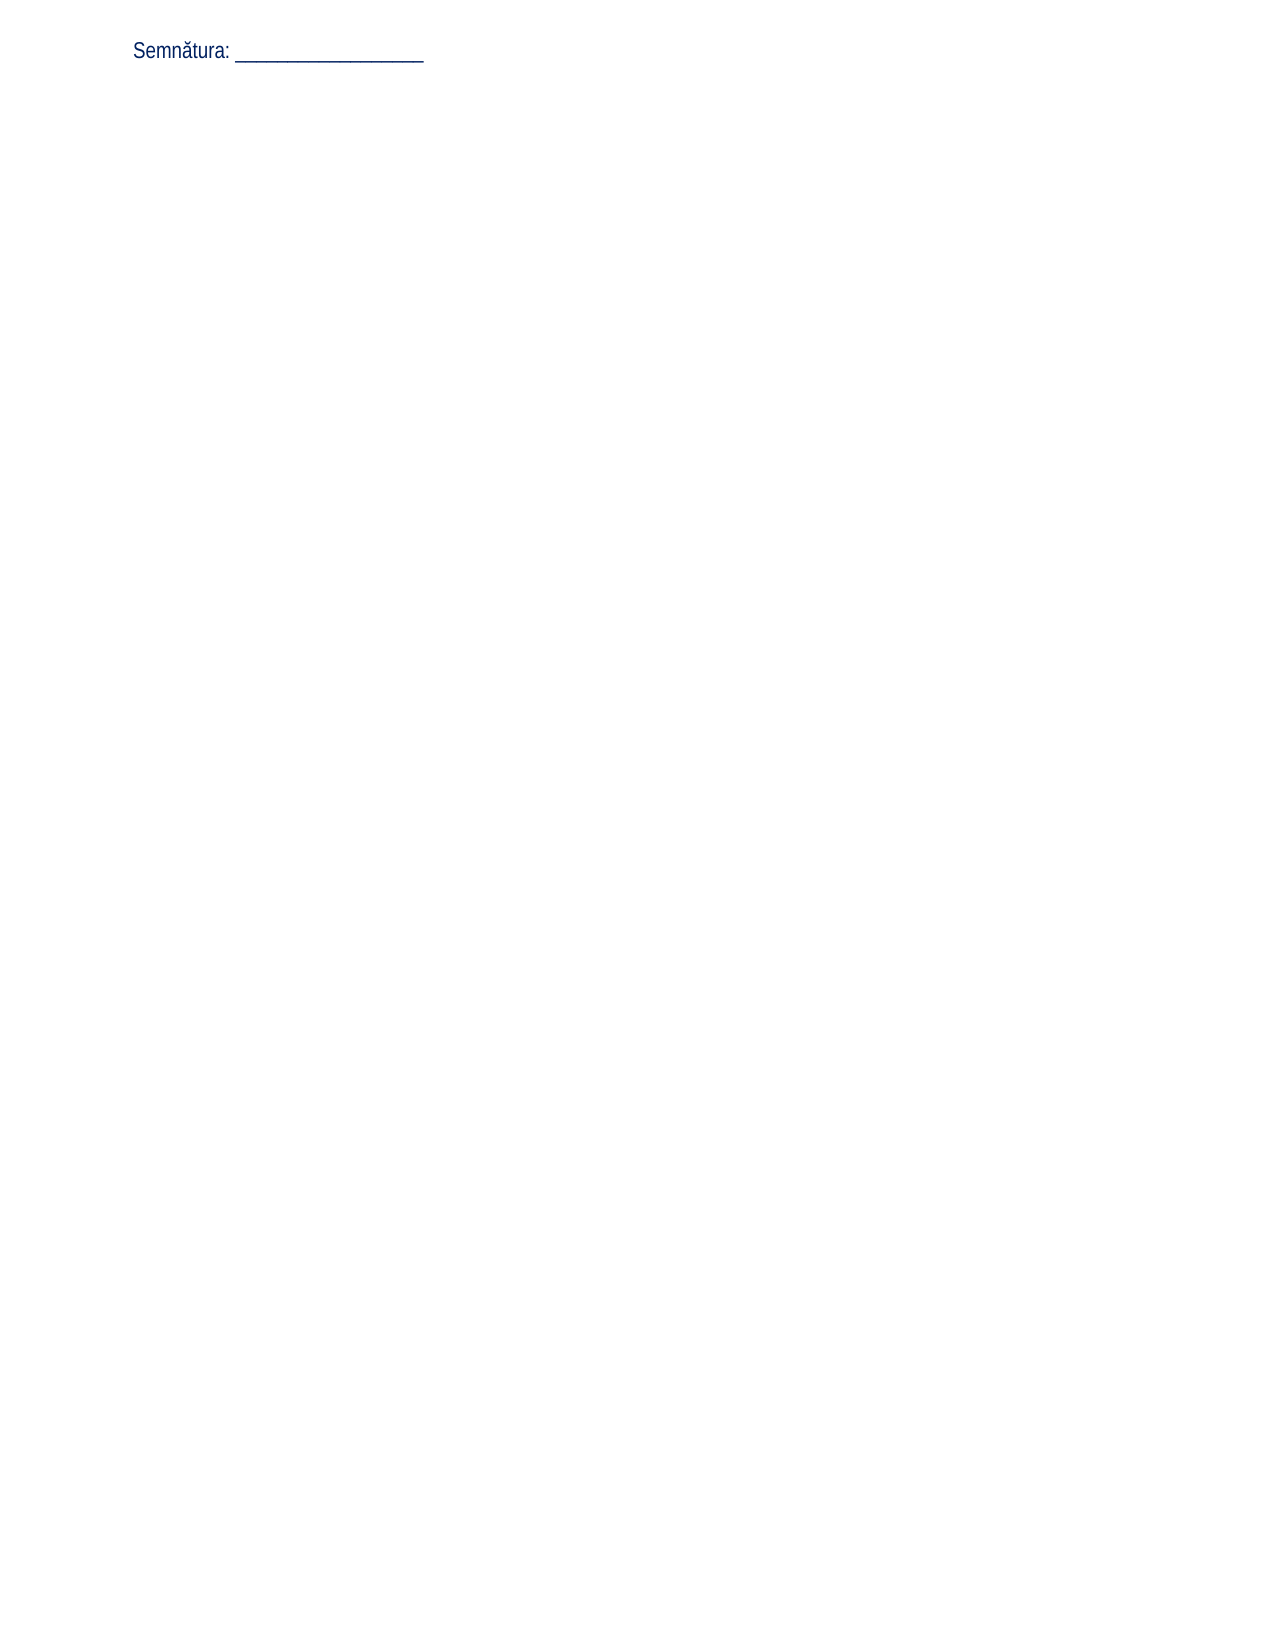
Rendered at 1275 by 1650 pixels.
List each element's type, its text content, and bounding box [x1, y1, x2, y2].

text Semnătura: __________________ [133, 37, 1172, 64]
